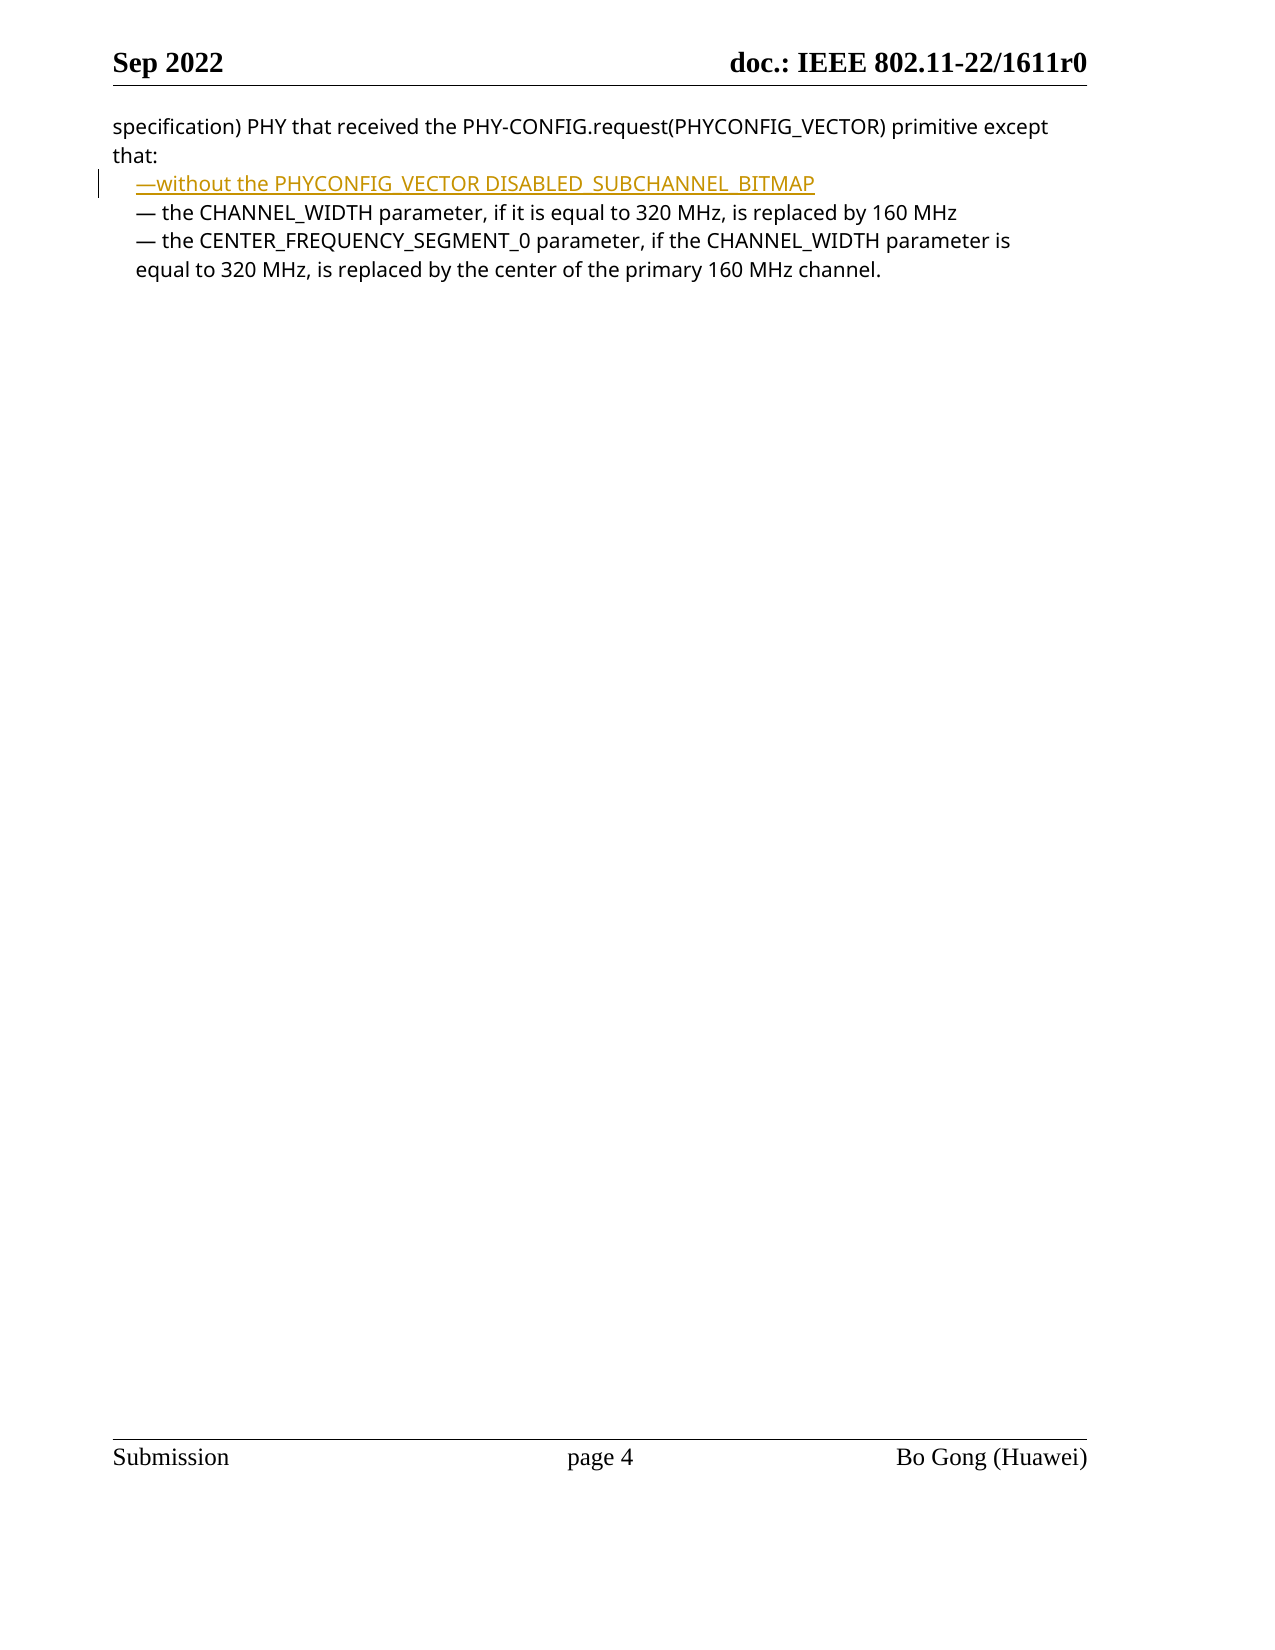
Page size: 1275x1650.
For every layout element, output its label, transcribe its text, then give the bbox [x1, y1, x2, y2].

text — the CHANNEL_WIDTH parameter, if it is equal to 320 MHz, is replaced by 160 MHz — the CENTER_FREQUENCY_SEGMENT_0 parameter, if the CHANNEL_WIDTH parameter is equal to 320 MHz, is replaced by the center of the primary 160 MHz channel. [135, 169, 1087, 283]
